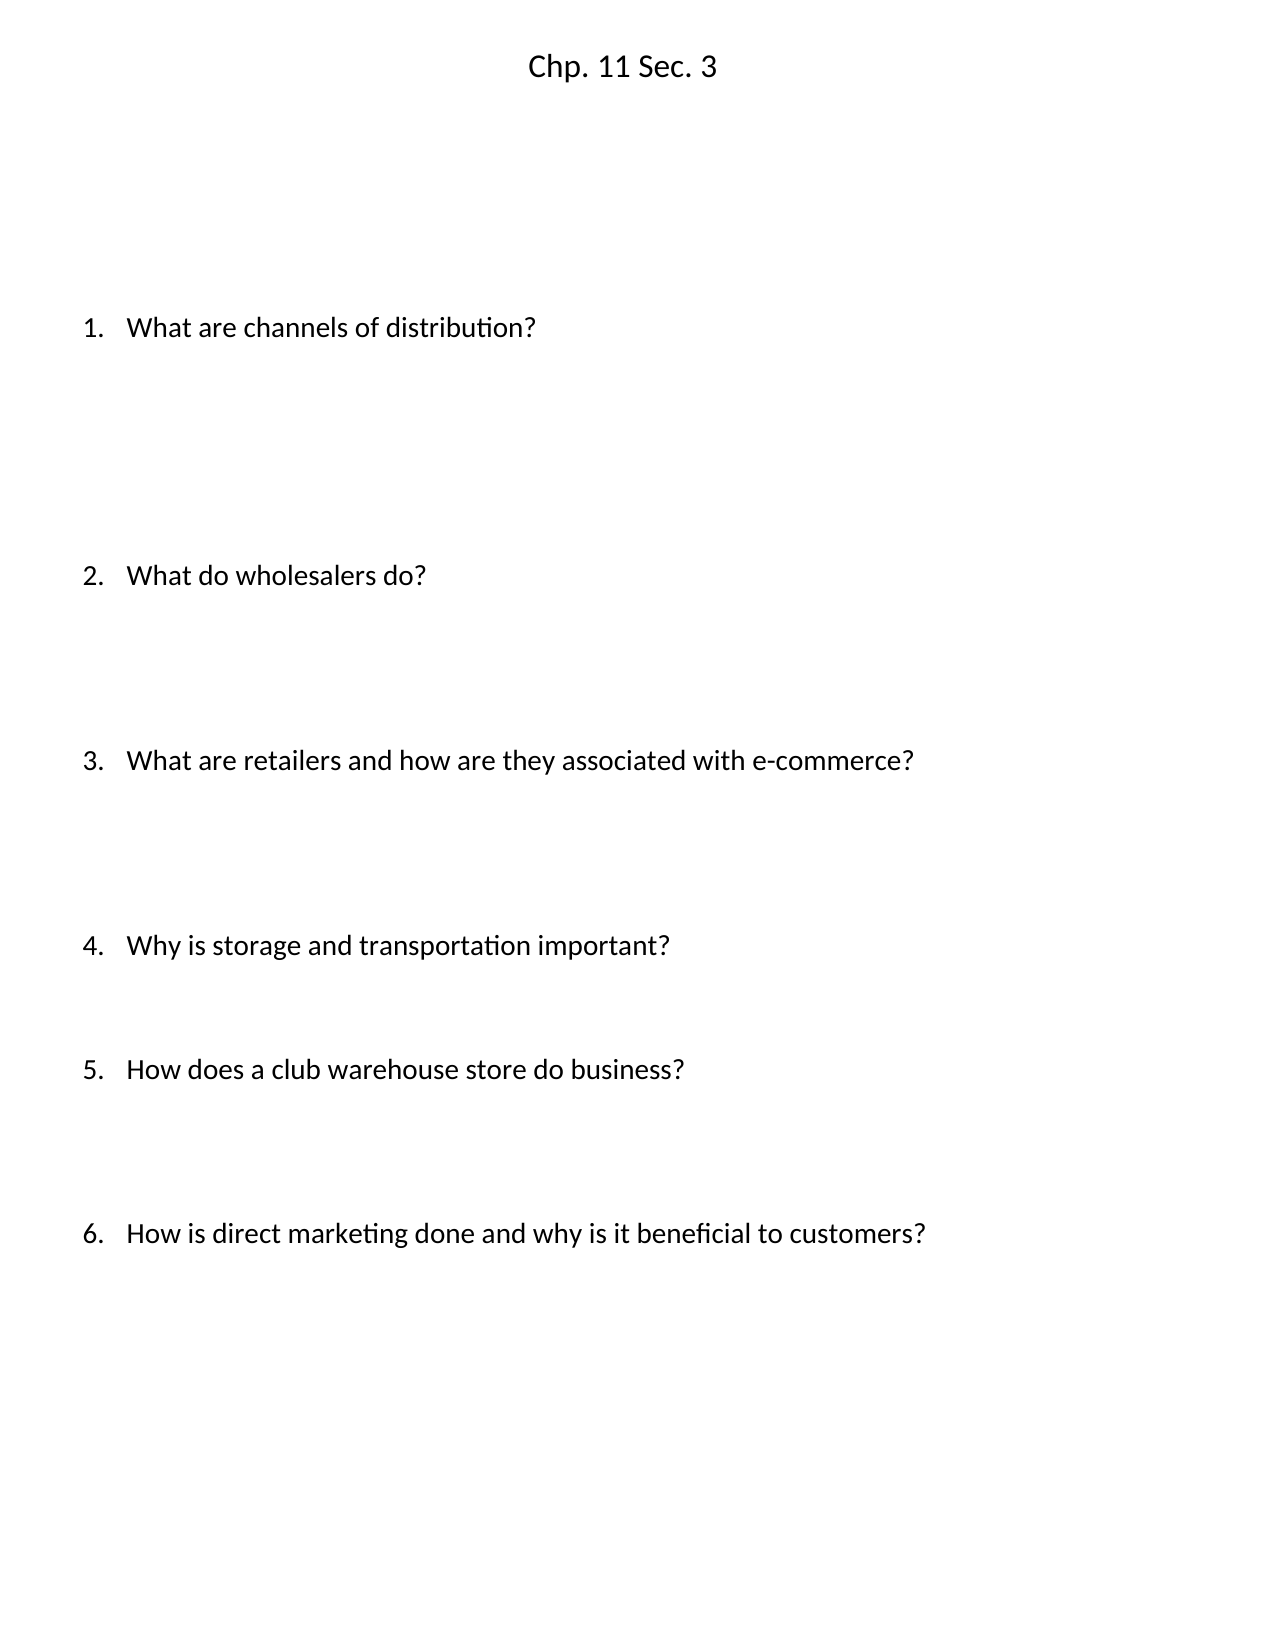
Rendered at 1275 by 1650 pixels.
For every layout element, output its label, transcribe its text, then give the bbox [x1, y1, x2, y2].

list How does a club warehouse store do business? [82, 1051, 1200, 1086]
list Why is storage and transportation important? [82, 927, 1200, 963]
text Chp. 11 Sec. 3 [45, 45, 1200, 86]
list What are retailers and how are they associated with e-commerce? [82, 742, 1200, 778]
list What do wholesalers do? [82, 557, 1200, 592]
list What are channels of distribution? [82, 309, 1200, 345]
list How is direct marketing done and why is it beneficial to customers? [82, 1215, 1200, 1251]
